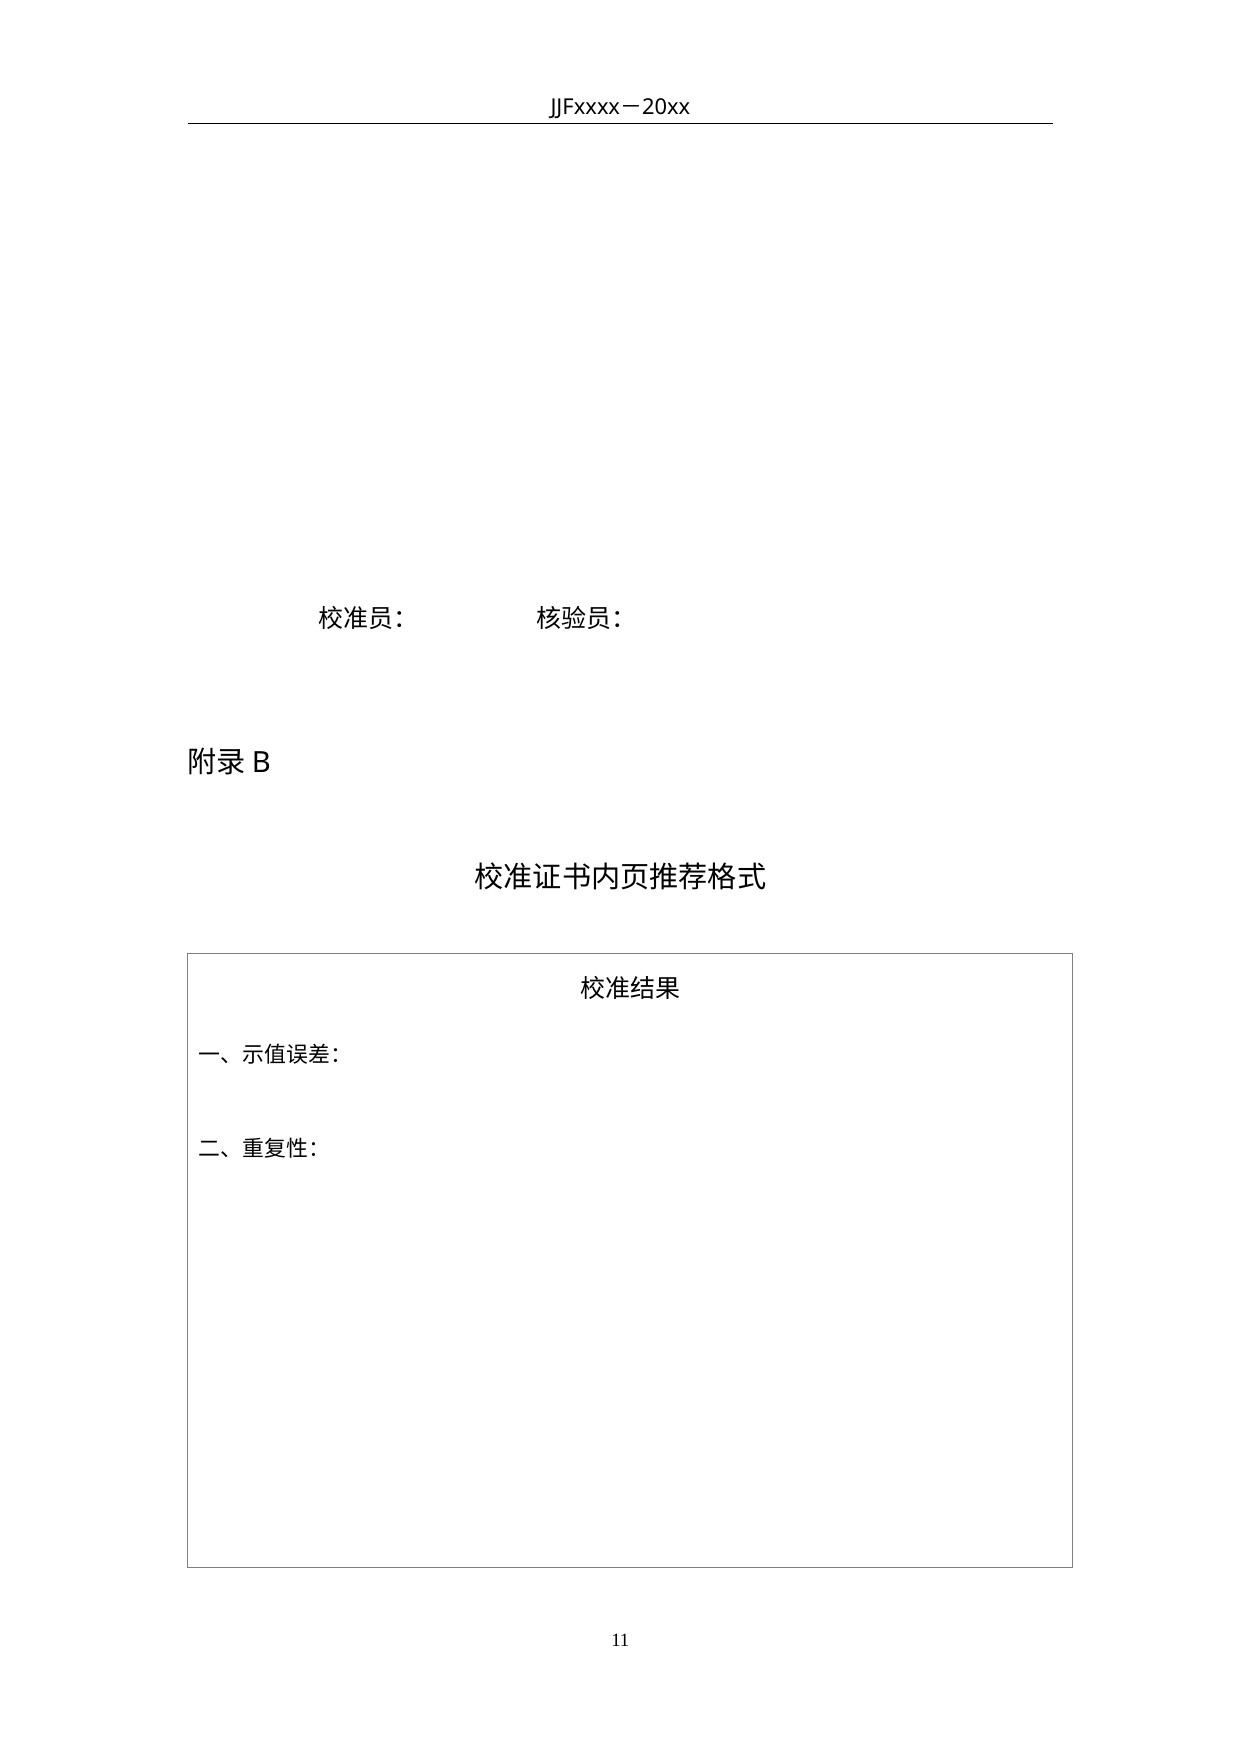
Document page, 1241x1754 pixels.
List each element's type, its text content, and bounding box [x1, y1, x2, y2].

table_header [188, 954, 1072, 1567]
subtitle 附录B [187, 727, 1053, 792]
text 校准证书内页推荐格式 [187, 843, 1053, 908]
text 校准员： 核验员： [169, 584, 1053, 649]
